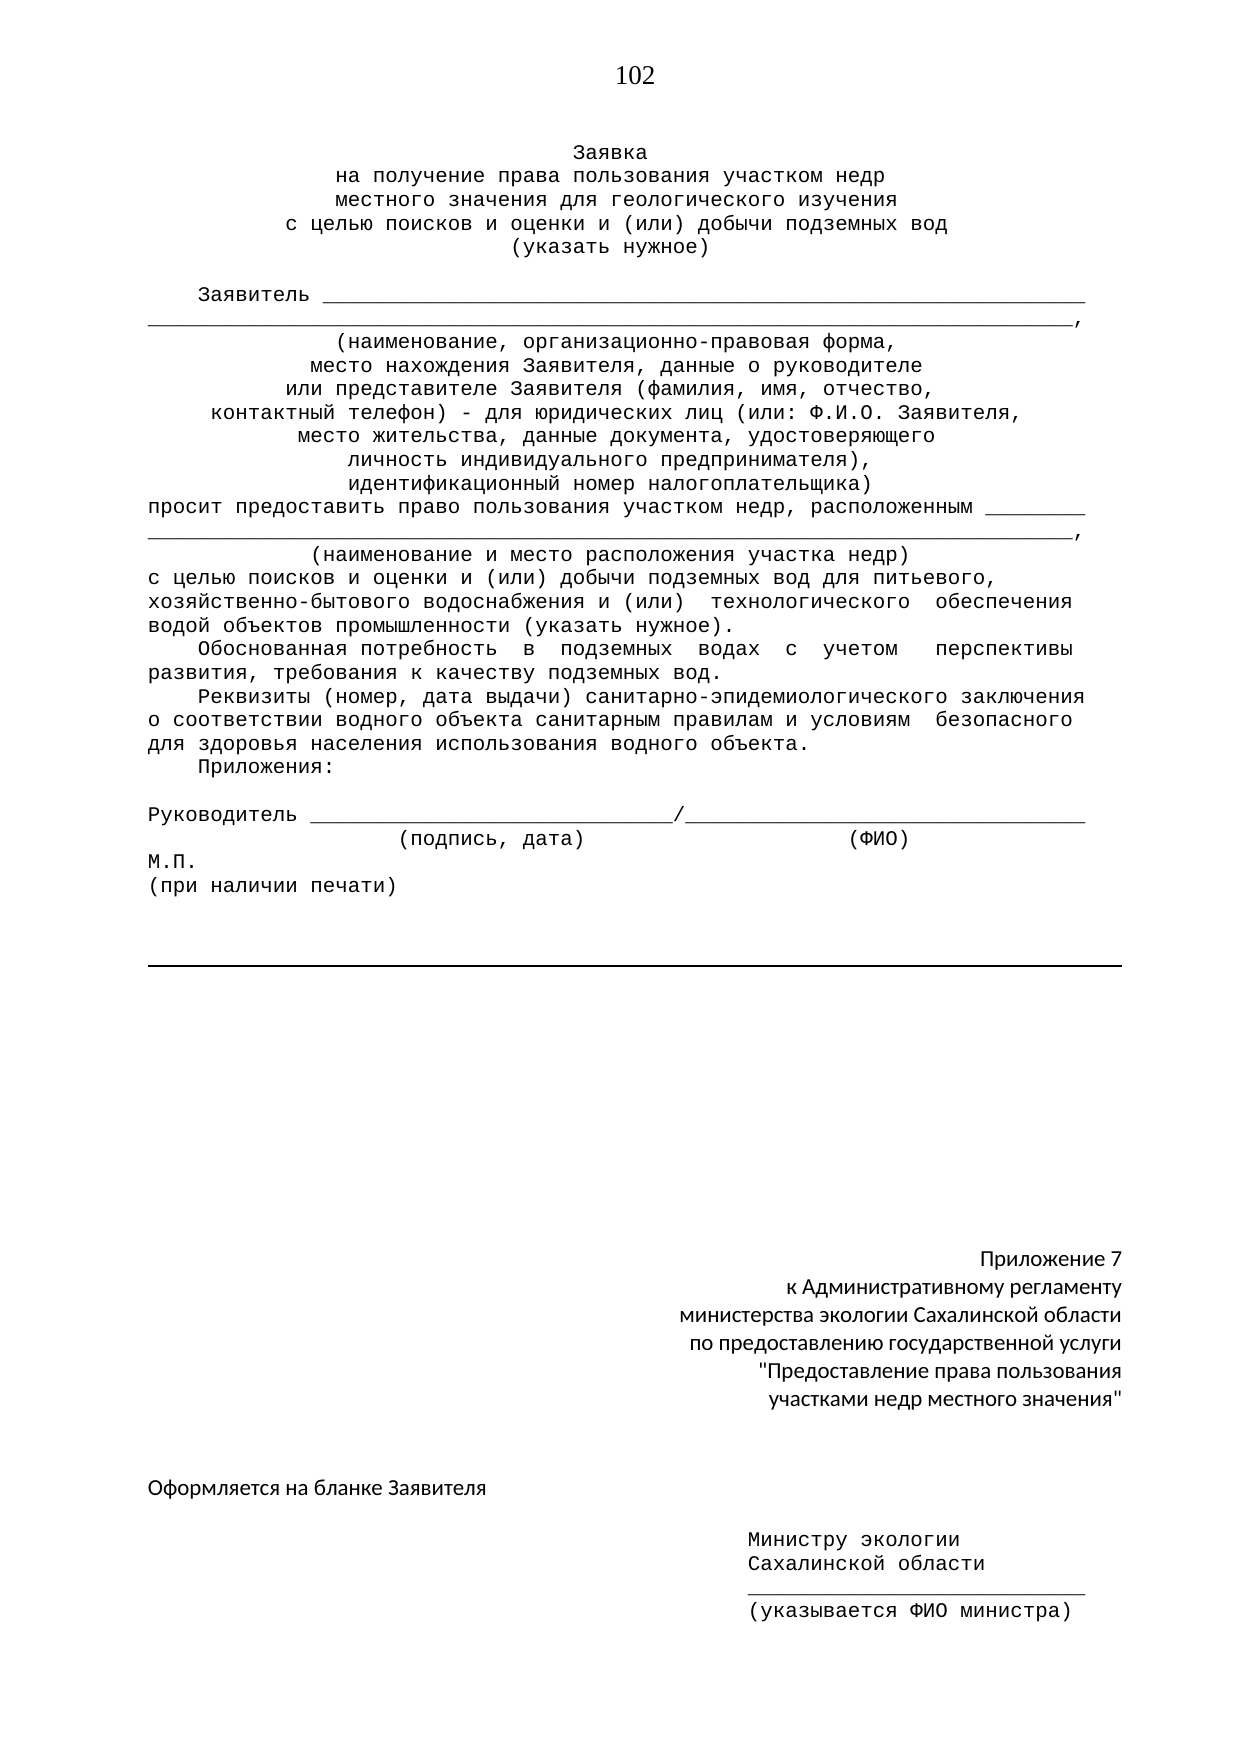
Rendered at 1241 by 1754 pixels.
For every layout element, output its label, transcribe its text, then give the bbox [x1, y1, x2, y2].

text (указывается ФИО министра) [148, 1600, 1122, 1623]
text Сахалинской области [148, 1553, 1122, 1576]
text контактный телефон) - для юридических лиц (или: Ф.И.О. Заявителя, [148, 402, 1122, 426]
text Приложения: [148, 757, 1122, 780]
text место жительства, данные документа, удостоверяющего [148, 426, 1122, 449]
text водой объектов промышленности (указать нужное). [148, 615, 1122, 638]
text (наименование, организационно-правовая форма, [148, 331, 1122, 354]
text Обоснованная потребность в подземных водах с учетом перспективы [148, 638, 1122, 662]
text участками недр местного значения" [148, 1384, 1122, 1413]
text хозяйственно-бытового водоснабжения и (или) технологического обеспечения [148, 591, 1122, 615]
text место нахождения Заявителя, данные о руководителе [148, 354, 1122, 378]
text по предоставлению государственной услуги [148, 1328, 1122, 1357]
text Реквизиты (номер, дата выдачи) санитарно-эпидемиологического заключения [148, 686, 1122, 709]
text Заявка [148, 142, 1122, 165]
text Приложение 7 [148, 1244, 1122, 1272]
text развития, требования к качеству подземных вод. [148, 662, 1122, 686]
text "Предоставление права пользования [148, 1357, 1122, 1384]
text на получение права пользования участком недр [148, 165, 1122, 189]
text просит предоставить право пользования участком недр, расположенным ________ [148, 496, 1122, 520]
text идентификационный номер налогоплательщика) [148, 473, 1122, 496]
text местного значения для геологического изучения [148, 189, 1122, 213]
text министерства экологии Сахалинской области [148, 1301, 1122, 1328]
text (подпись, дата) (ФИО) [148, 827, 1122, 851]
text (наименование и место расположения участка недр) [148, 544, 1122, 567]
text __________________________________________________________________________, [148, 307, 1122, 331]
text для здоровья населения использования водного объекта. [148, 733, 1122, 757]
text с целью поисков и оценки и (или) добычи подземных вод для питьевого, [148, 567, 1122, 591]
text М.П. [148, 851, 1122, 875]
text __________________________________________________________________________, [148, 520, 1122, 544]
text Заявитель _____________________________________________________________ [148, 284, 1122, 307]
text (при наличии печати) [148, 875, 1122, 898]
text или представителе Заявителя (фамилия, имя, отчество, [148, 378, 1122, 402]
text ___________________________ [148, 1576, 1122, 1600]
text Министру экологии [148, 1529, 1122, 1553]
text личность индивидуального предпринимателя), [148, 449, 1122, 473]
text о соответствии водного объекта санитарным правилам и условиям безопасного [148, 709, 1122, 733]
text Оформляется на бланке Заявителя [148, 1473, 1122, 1501]
text (указать нужное) [148, 236, 1122, 260]
text к Административному регламенту [148, 1272, 1122, 1301]
text с целью поисков и оценки и (или) добычи подземных вод [148, 213, 1122, 236]
text Руководитель _____________________________/________________________________ [148, 804, 1122, 827]
